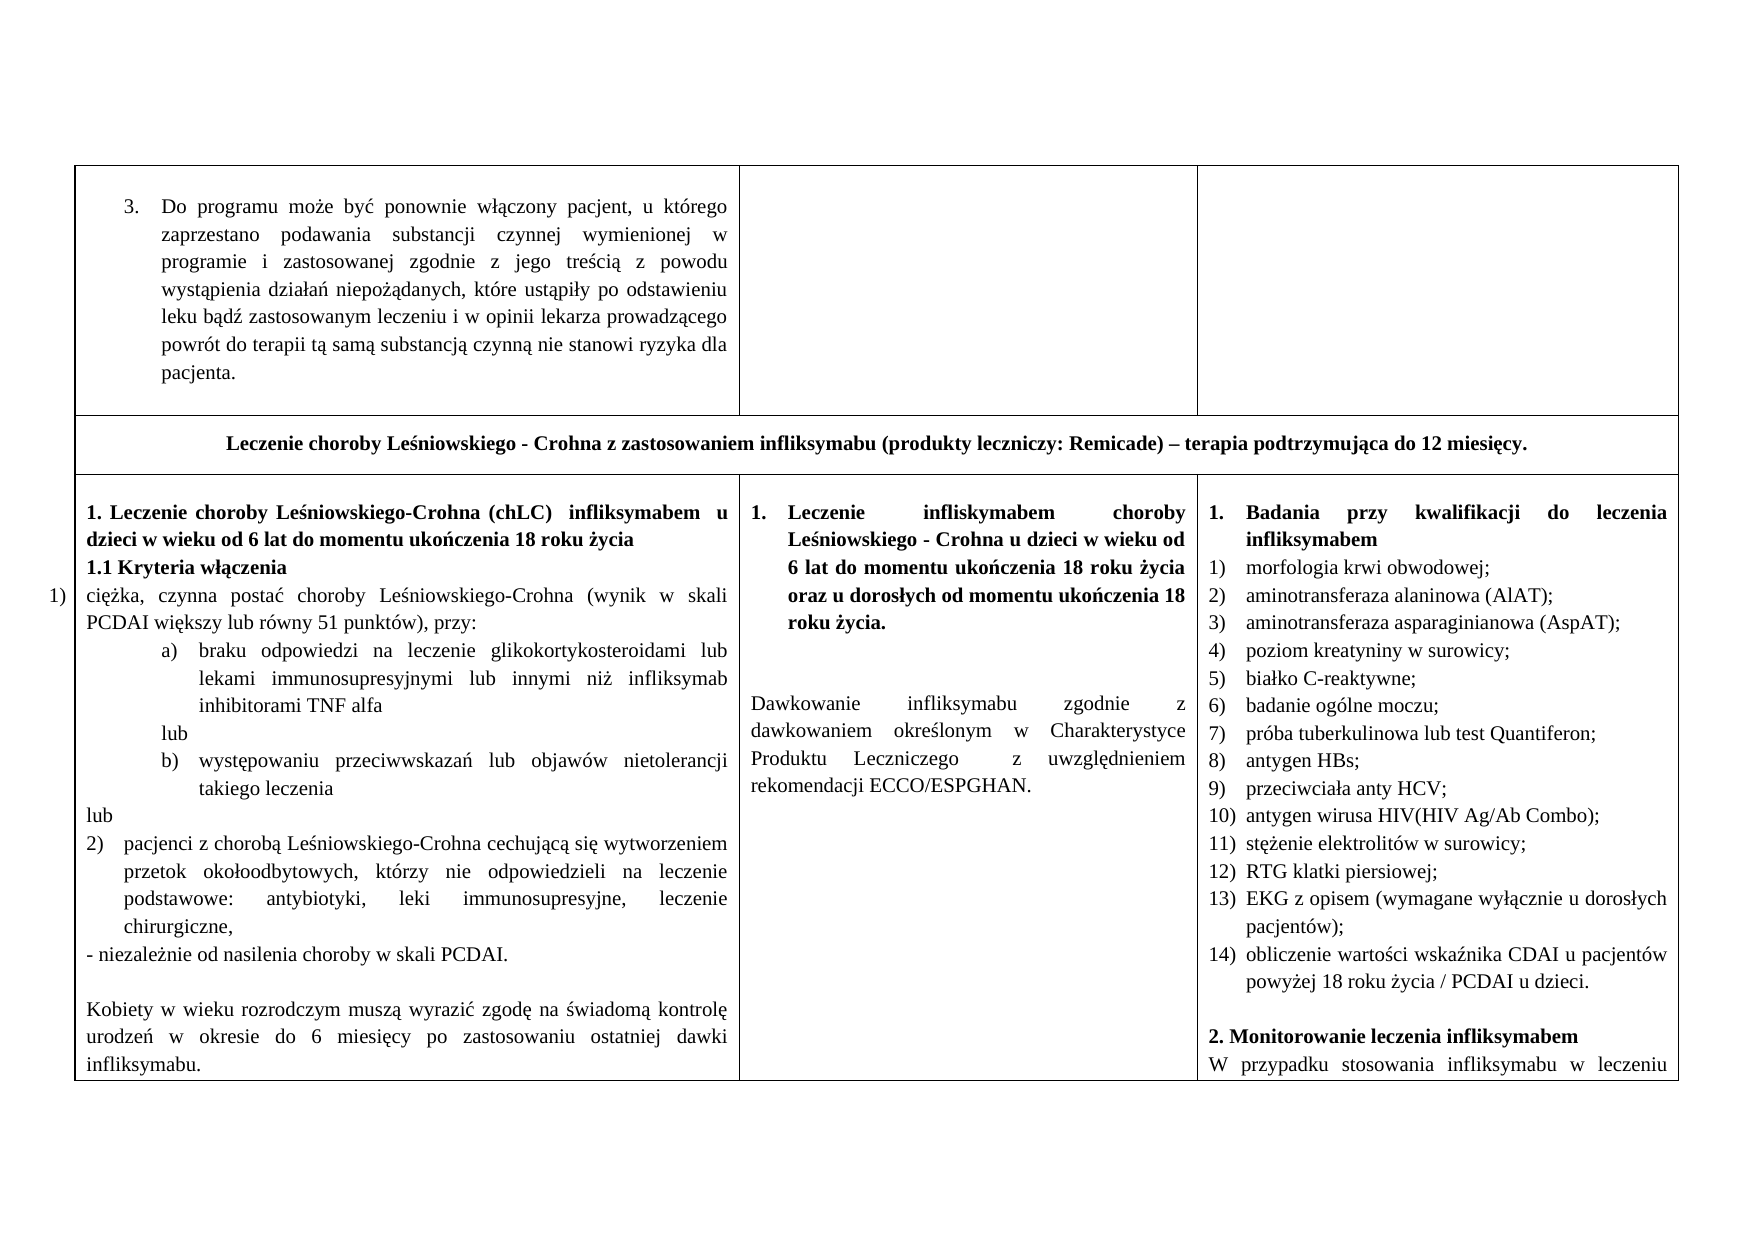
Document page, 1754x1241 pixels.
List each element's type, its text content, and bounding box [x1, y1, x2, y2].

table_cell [1198, 166, 1678, 415]
table_cell Leczenie choroby Leśniowskiego - Crohna z zastosowaniem infliksymabu (produkty leczniczy: Remicade) – terapia podtrzymująca do 12 miesięcy. [76, 416, 1678, 474]
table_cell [1198, 475, 1678, 1080]
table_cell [76, 166, 739, 415]
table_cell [740, 166, 1197, 415]
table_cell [76, 475, 739, 1080]
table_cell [740, 475, 1197, 1080]
